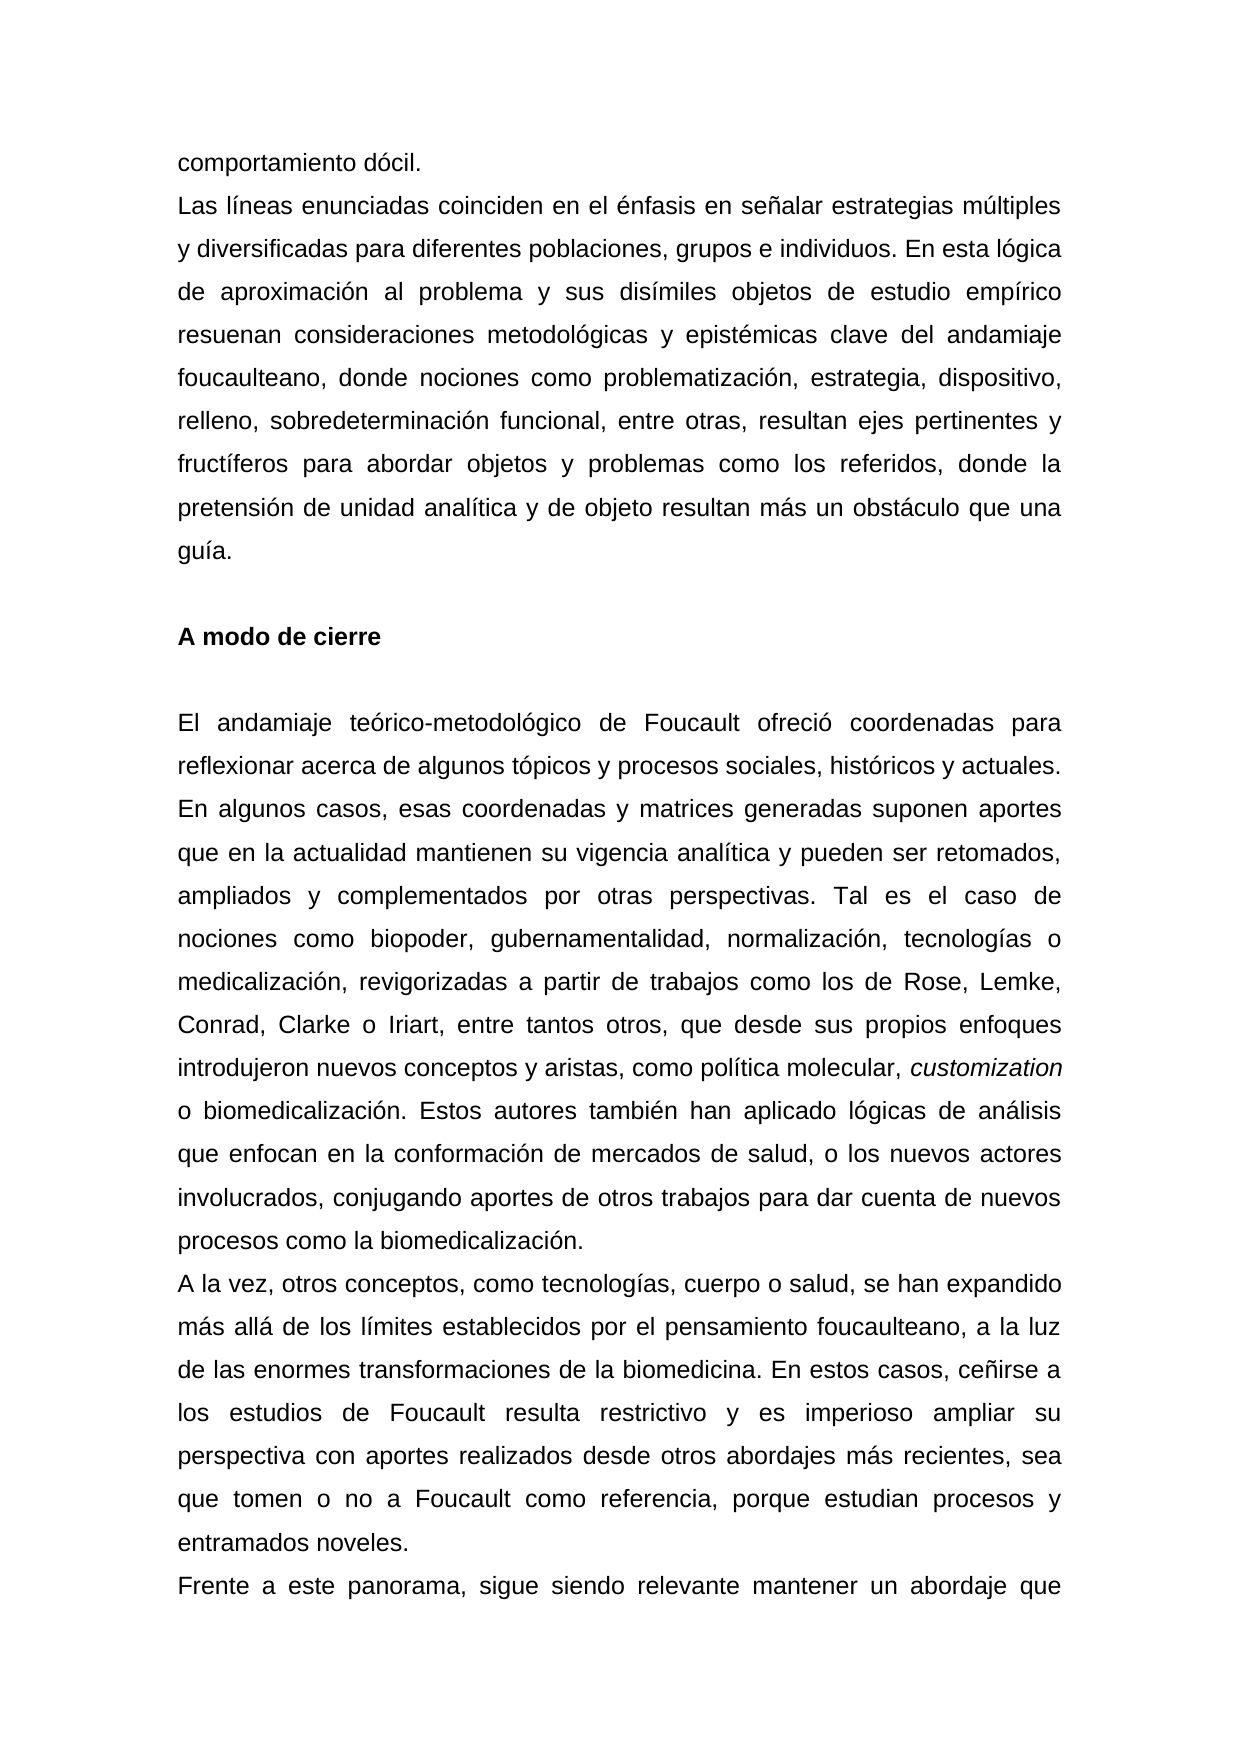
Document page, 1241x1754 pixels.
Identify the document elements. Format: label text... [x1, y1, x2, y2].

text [177, 1571, 1063, 1599]
text A la vez, otros conceptos, como tecnologías, cuerpo o salud, se han expandido más allá de los límites establecidos por el pensamiento foucaulteano, a la luz de las enormes transformaciones de la biomedicina. En estos casos, ceñirse a los estudios de Foucault resulta restrictivo y es imperioso ampliar su perspectiva con aportes realizados desde otros abordajes más recientes, sea que tomen o no a Foucault como referencia, porque estudian procesos y entramados noveles. [177, 1269, 1063, 1556]
text A modo de cierre [177, 622, 1063, 651]
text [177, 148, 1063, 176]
text El andamiaje teórico-metodológico de Foucault ofreció coordenadas para reflexionar acerca de algunos tópicos y procesos sociales, históricos y actuales. En algunos casos, esas coordenadas y matrices generadas suponen aportes que en la actualidad mantienen su vigencia analítica y pueden ser retomados, ampliados y complementados por otras perspectivas. Tal es el caso de nociones como biopoder, gubernamentalidad, normalización, tecnologías o medicalización, revigorizadas a partir de trabajos como los de Rose, Lemke, Conrad, Clarke o Iriart, entre tantos otros, que desde sus propios enfoques introdujeron nuevos conceptos y aristas, como política molecular, customization o biomedicalización. Estos autores también han aplicado lógicas de análisis que enfocan en la conformación de mercados de salud, o los nuevos actores involucrados, conjugando aportes de otros trabajos para dar cuenta de nuevos procesos como la biomedicalización. [177, 708, 1063, 1254]
text Las líneas enunciadas coinciden en el énfasis en señalar estrategias múltiples y diversificadas para diferentes poblaciones, grupos e individuos. En esta lógica de aproximación al problema y sus disímiles objetos de estudio empírico resuenan consideraciones metodológicas y epistémicas clave del andamiaje foucaulteano, donde nociones como problematización, estrategia, dispositivo, relleno, sobredeterminación funcional, entre otras, resultan ejes pertinentes y fructíferos para abordar objetos y problemas como los referidos, donde la pretensión de unidad analítica y de objeto resultan más un obstáculo que una guía. [177, 191, 1063, 564]
